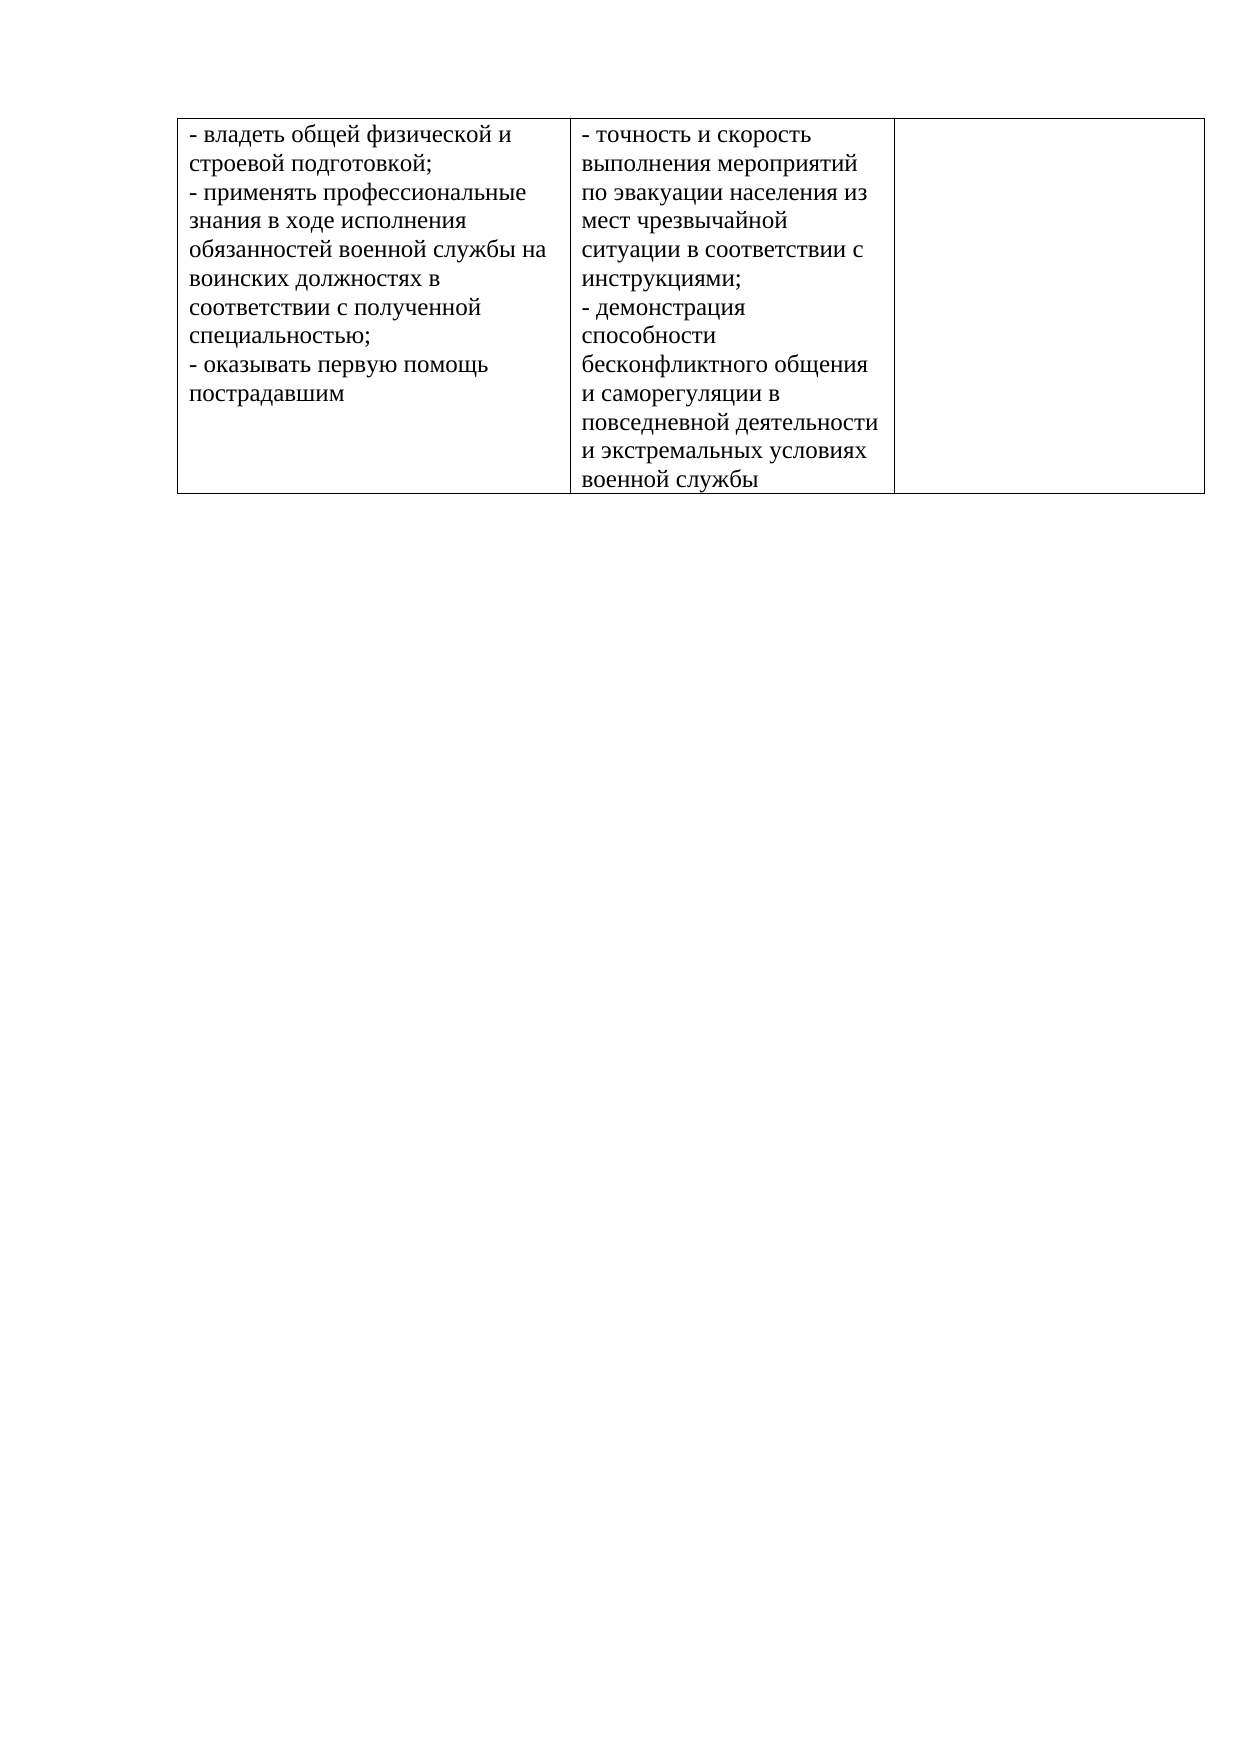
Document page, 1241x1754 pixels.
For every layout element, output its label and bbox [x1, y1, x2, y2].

table_cell [178, 119, 570, 493]
table_cell [895, 119, 1204, 493]
table_cell [571, 119, 894, 493]
